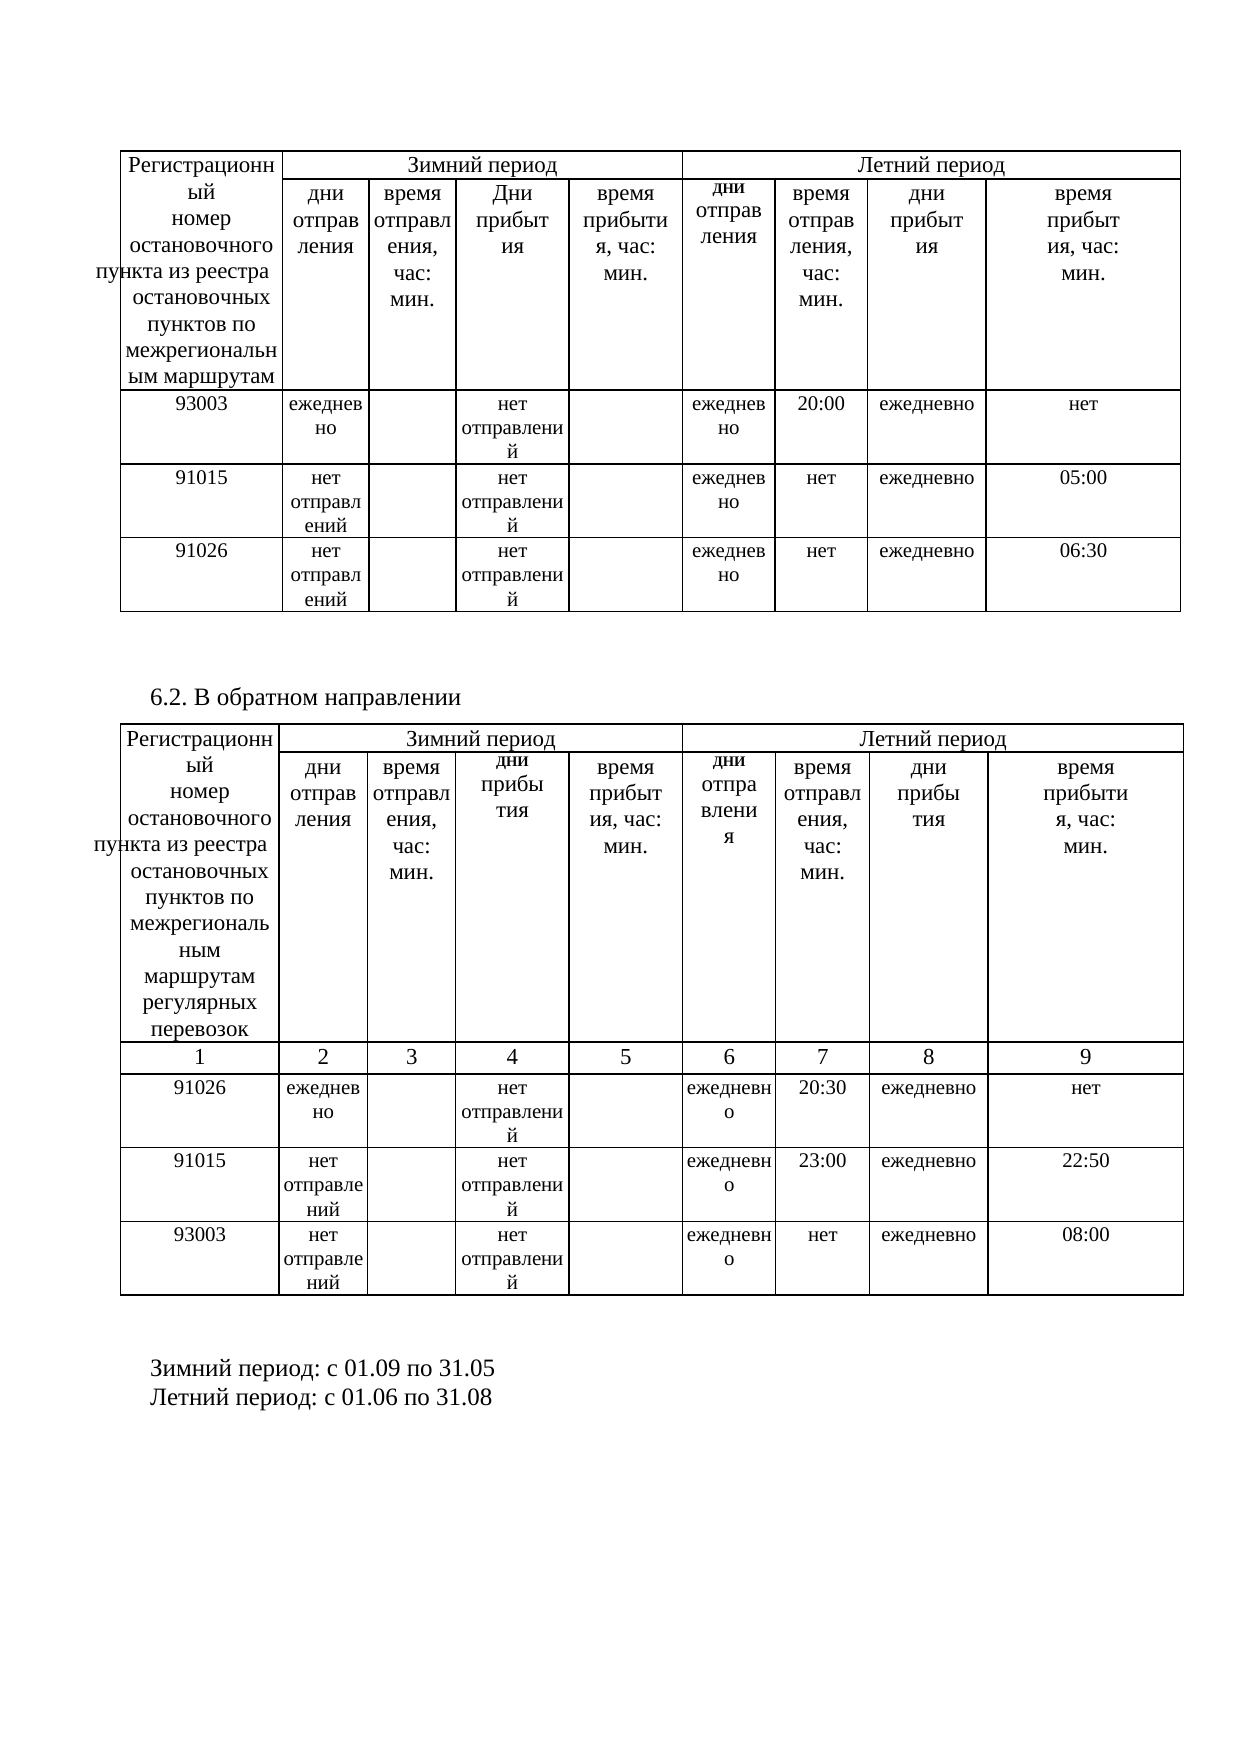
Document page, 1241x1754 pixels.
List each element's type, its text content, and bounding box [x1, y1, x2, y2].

table_cell нет [776, 538, 867, 611]
table_cell 2 [280, 1043, 367, 1073]
table_cell нет отправлений [456, 1222, 568, 1294]
table_cell 93003 [121, 391, 282, 463]
table_cell нет отправлений [283, 538, 368, 611]
table_cell нет отправлений [280, 1222, 367, 1294]
table_cell нет отправлений [456, 1075, 568, 1147]
table_cell 22:50 [989, 1148, 1183, 1221]
table_cell 05:00 [987, 465, 1180, 537]
table_cell время отправ ления, час: мин. [776, 180, 867, 389]
table_cell ДНИ отпра влени я [683, 753, 775, 1041]
table_cell 20:00 [776, 391, 867, 463]
table_header Зимний период [280, 725, 682, 751]
table_cell 08:00 [989, 1222, 1183, 1294]
table_cell время отправл ения, час: мин. [370, 180, 455, 389]
table_header Летний период [683, 152, 1180, 178]
text Зимний период: с 01.09 по 31.05 [150, 1353, 1090, 1382]
table_cell дни отправ ления [280, 753, 367, 1041]
table_cell ежедневно [868, 391, 985, 463]
table_cell 1 [121, 1043, 278, 1073]
table_cell ежедневно [870, 1222, 987, 1294]
table_cell ежедневно [683, 1222, 775, 1294]
table_cell 91026 [121, 538, 282, 611]
table_cell дни прибы тия [870, 753, 987, 1041]
table_cell время отправл ения, час: мин. [368, 753, 455, 1041]
table_cell нет отправлений [280, 1148, 367, 1221]
table_header Регистрационный номер остановочного пункта из реестра остановочных пунктов по межрегиональным маршрутам регулярных перевозок [121, 725, 278, 1041]
table_cell 20:30 [776, 1075, 869, 1147]
table_cell [368, 1148, 455, 1221]
table_cell 4 [456, 1043, 568, 1073]
table_cell 91015 [121, 1148, 278, 1221]
table_cell ДНИ прибы тия [456, 753, 568, 1041]
table_cell дни отправ ления [283, 180, 368, 389]
table_cell [570, 1075, 682, 1147]
table_cell 8 [870, 1043, 987, 1073]
table_cell 6 [683, 1043, 775, 1073]
table_cell время прибыт ия, час: мин. [570, 753, 682, 1041]
table_cell [570, 465, 682, 537]
table_cell [370, 391, 455, 463]
table_cell нет [776, 465, 867, 537]
table_cell время прибыт ия, час: мин. [987, 180, 1180, 389]
table_cell нет отправлений [457, 465, 568, 537]
table_cell ежедневно [868, 538, 985, 611]
table_cell Дни прибыт ия [457, 180, 568, 389]
table_cell нет отправлений [283, 465, 368, 537]
table_cell ежедневно [870, 1075, 987, 1147]
table_cell 23:00 [776, 1148, 869, 1221]
table_cell ежедневно [283, 391, 368, 463]
table_header Летний период [683, 725, 1183, 751]
table_cell нет [987, 391, 1180, 463]
table_cell [570, 538, 682, 611]
table_cell 93003 [121, 1222, 278, 1294]
table_cell [570, 391, 682, 463]
table_cell 5 [570, 1043, 682, 1073]
table_cell ежедневно [683, 1075, 775, 1147]
table_cell [570, 1222, 682, 1294]
table_cell [368, 1075, 455, 1147]
table_cell ежедневно [280, 1075, 367, 1147]
table_cell [370, 538, 455, 611]
text Летний период: с 01.06 по 31.08 [150, 1382, 1090, 1411]
table_cell нет отправлений [456, 1148, 568, 1221]
table_cell нет [776, 1222, 869, 1294]
table_cell ежедневно [870, 1148, 987, 1221]
table_cell 3 [368, 1043, 455, 1073]
table_cell [370, 465, 455, 537]
table_cell ежедневно [683, 538, 774, 611]
text 6.2. В обратном направлении [150, 682, 1090, 711]
table_cell 9 [989, 1043, 1183, 1073]
table_cell время прибыти я, час: мин. [570, 180, 682, 389]
table_cell дни прибыт ия [868, 180, 985, 389]
table_cell 7 [776, 1043, 869, 1073]
table_cell нет [989, 1075, 1183, 1147]
table_cell 06:30 [987, 538, 1180, 611]
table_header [121, 152, 282, 389]
table_cell время отправл ения, час: мин. [776, 753, 869, 1041]
table_cell ежедневно [868, 465, 985, 537]
table_cell 91026 [121, 1075, 278, 1147]
table_cell нет отправлений [457, 391, 568, 463]
table_cell ежедневно [683, 1148, 775, 1221]
table_cell ДНИ отправ ления [683, 180, 774, 389]
table_cell ежедневно [683, 391, 774, 463]
table_cell нет отправлений [457, 538, 568, 611]
table_cell ежедневно [683, 465, 774, 537]
table_header Зимний период [283, 152, 682, 178]
table_cell [570, 1148, 682, 1221]
table_cell время прибыти я, час: мин. [989, 753, 1183, 1041]
table_cell 91015 [121, 465, 282, 537]
table_cell [368, 1222, 455, 1294]
